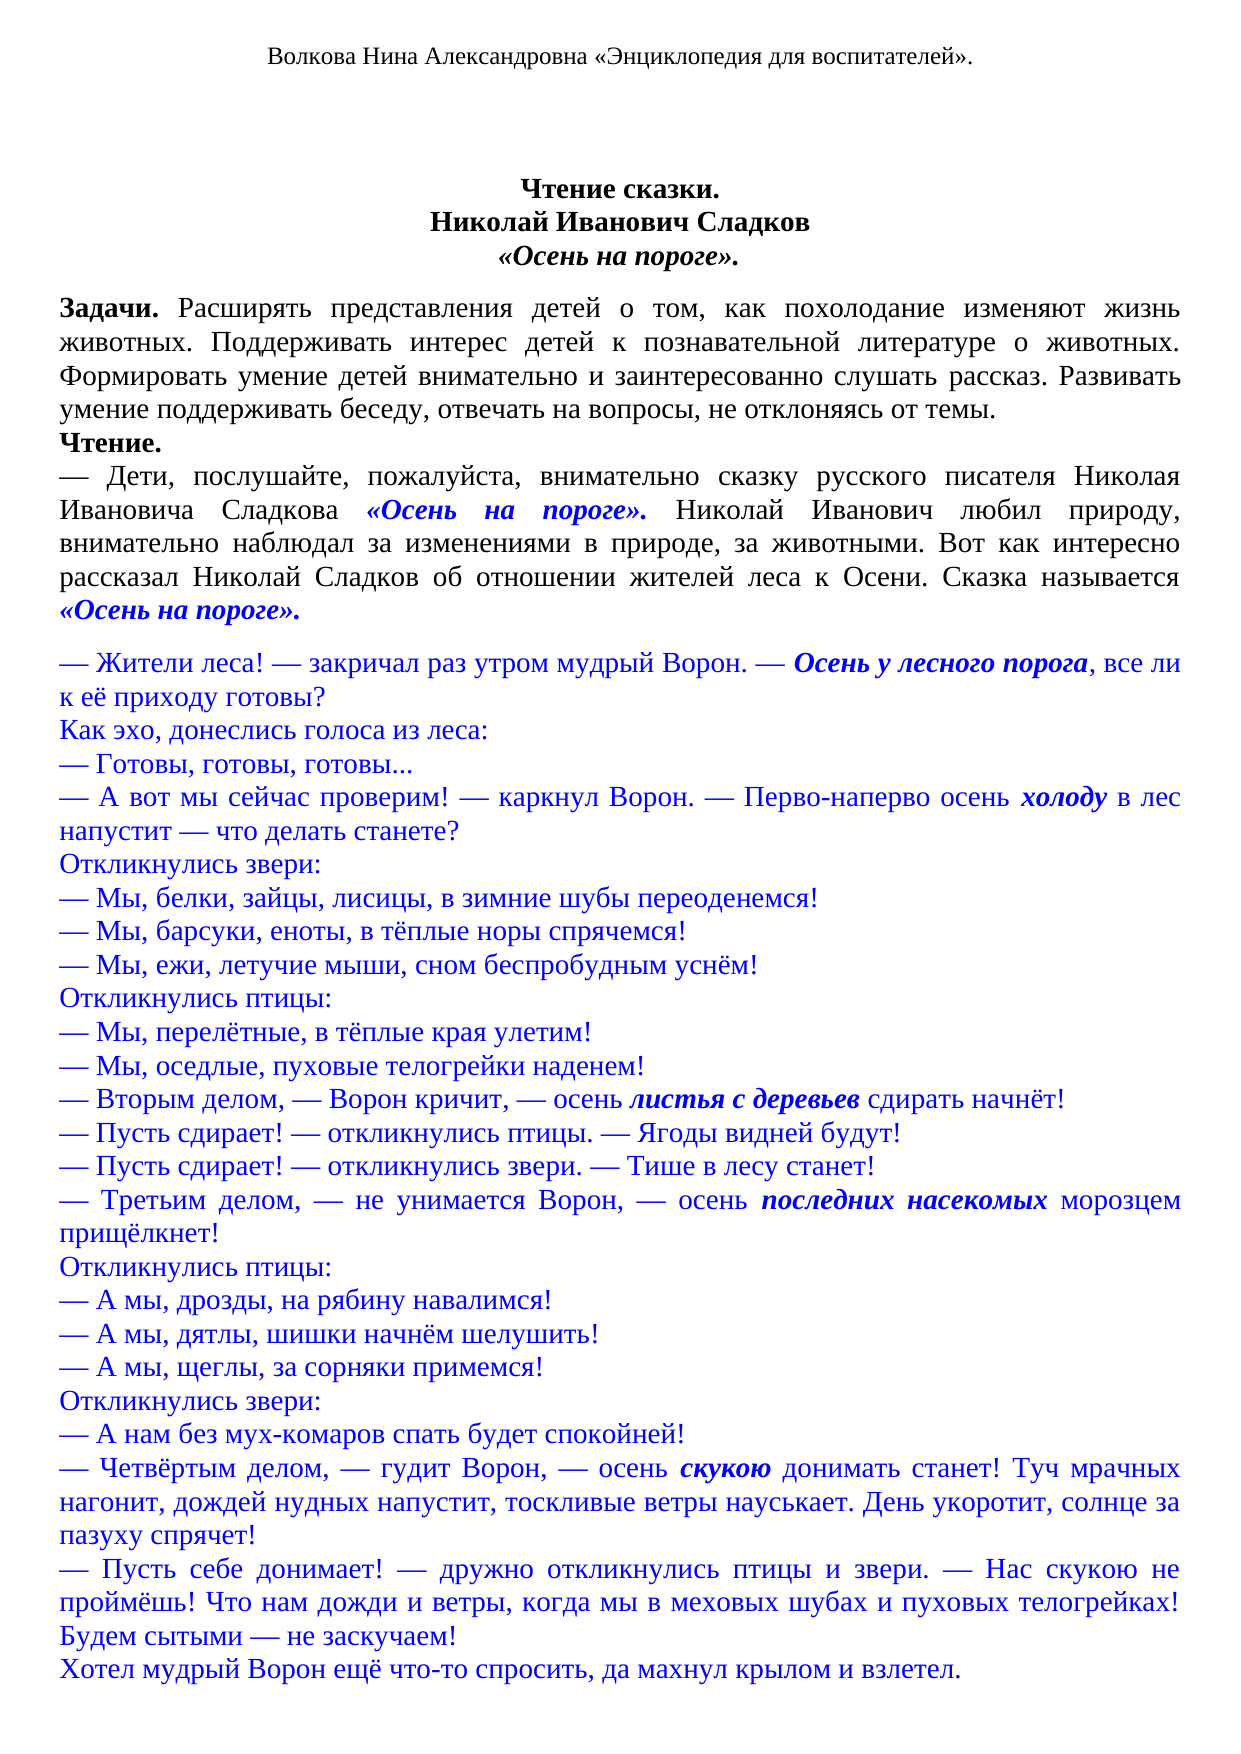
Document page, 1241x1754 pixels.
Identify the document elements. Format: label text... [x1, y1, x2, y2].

text — А вот мы сейчас проверим! — каркнул Ворон. — Перво-наперво осень холоду в лес напустит — что делать станете? [59, 779, 1181, 846]
text — А нам без мух-комаров спать будет спокойней! [59, 1417, 1181, 1450]
text — Мы, перелётные, в тёплые края улетим! [59, 1014, 1181, 1048]
text Задачи. Расширять представления детей о том, как похолодание изменяют жизнь животных. Поддерживать интерес детей к познавательной литературе о животных. Формировать умение детей внимательно и заинтересованно слушать рассказ. Развивать умение поддерживать беседу, отвечать на вопросы, не отклоняясь от темы. [59, 291, 1181, 425]
text Хотел мудрый Ворон ещё что-то спросить, да махнул крылом и взлетел. [59, 1651, 1181, 1685]
text — Вторым делом, — Ворон кричит, — осень листья с деревьев сдирать начнёт! [59, 1081, 1181, 1115]
text — Жители леса! — закричал раз утром мудрый Ворон. — Осень у лесного порога, все ли к её приходу готовы? [59, 645, 1181, 712]
text — Пусть сдирает! — откликнулись птицы. — Ягоды видней будут! [59, 1115, 1181, 1148]
text — Мы, барсуки, еноты, в тёплые норы спрячемся! [59, 913, 1181, 947]
text — А мы, дрозды, на рябину навалимся! [59, 1282, 1181, 1316]
text — Четвёртым делом, — гудит Ворон, — осень скукою донимать станет! Туч мрачных нагонит, дождей нудных напустит, тоскливые ветры науськает. День укоротит, солнце за пазуху спрячет! [59, 1450, 1181, 1551]
text «Осень на пороге». [59, 238, 1181, 271]
text Чтение. [59, 425, 1181, 458]
text — Пусть себе донимает! — дружно откликнулись птицы и звери. — Нас скукою не проймёшь! Что нам дожди и ветры, когда мы в меховых шубах и пуховых телогрейках! Будем сытыми — не заскучаем! [59, 1551, 1181, 1651]
text Николай Иванович Сладков [59, 204, 1181, 238]
text — Мы, ежи, летучие мыши, сном беспробудным уснём! [59, 947, 1181, 981]
text — А мы, дятлы, шишки начнём шелушить! [59, 1316, 1181, 1349]
text — Пусть сдирает! — откликнулись звери. — Тише в лесу станет! [59, 1148, 1181, 1182]
text — А мы, щеглы, за сорняки примемся! [59, 1349, 1181, 1383]
text Чтение сказки. [59, 171, 1181, 204]
text — Мы, белки, зайцы, лисицы, в зимние шубы переоденемся! [59, 880, 1181, 913]
text — Мы, оседлые, пуховые телогрейки наденем! [59, 1048, 1181, 1081]
text Как эхо, донеслись голоса из леса: [59, 712, 1181, 746]
text — Дети, послушайте, пожалуйста, внимательно сказку русского писателя Николая Ивановича Сладкова «Осень на пороге». Николай Иванович любил природу, внимательно наблюдал за изменениями в природе, за животными. Вот как интересно рассказал Николай Сладков об отношении жителей леса к Осени. Сказка называется «Осень на пороге». [59, 458, 1181, 626]
text Откликнулись птицы: [59, 981, 1181, 1014]
text Откликнулись звери: [59, 846, 1181, 880]
text — Готовы, готовы, готовы... [59, 746, 1181, 779]
text — Третьим делом, — не унимается Ворон, — осень последних насекомых морозцем прищёлкнет! [59, 1182, 1181, 1249]
text Откликнулись звери: [59, 1383, 1181, 1417]
text Откликнулись птицы: [59, 1249, 1181, 1282]
